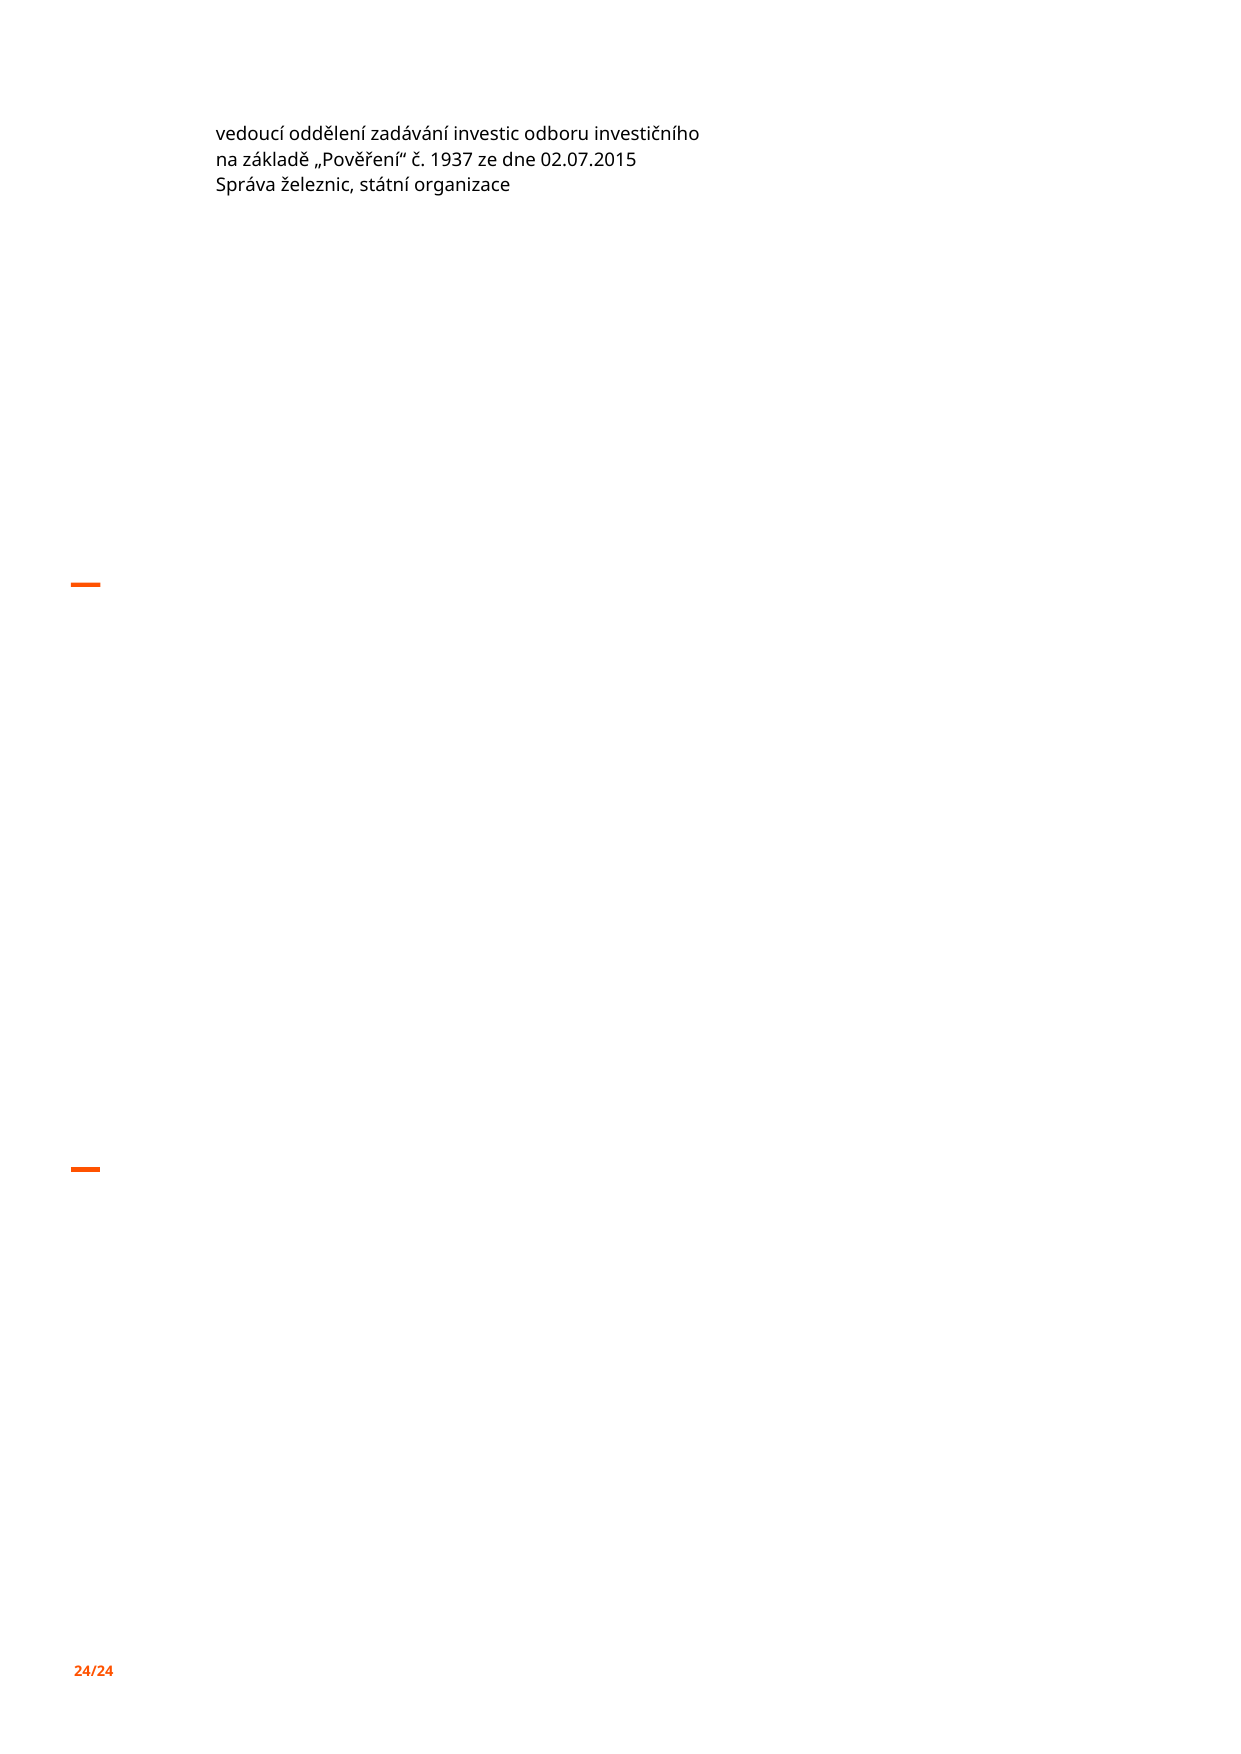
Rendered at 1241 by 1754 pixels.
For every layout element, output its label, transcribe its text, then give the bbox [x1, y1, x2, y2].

text na základě „Pověření“ č. 1937 ze dne 02.07.2015 [216, 146, 1122, 172]
text vedoucí oddělení zadávání investic odboru investičního [216, 121, 1122, 146]
text Správa železnic, státní organizace [216, 172, 1122, 197]
